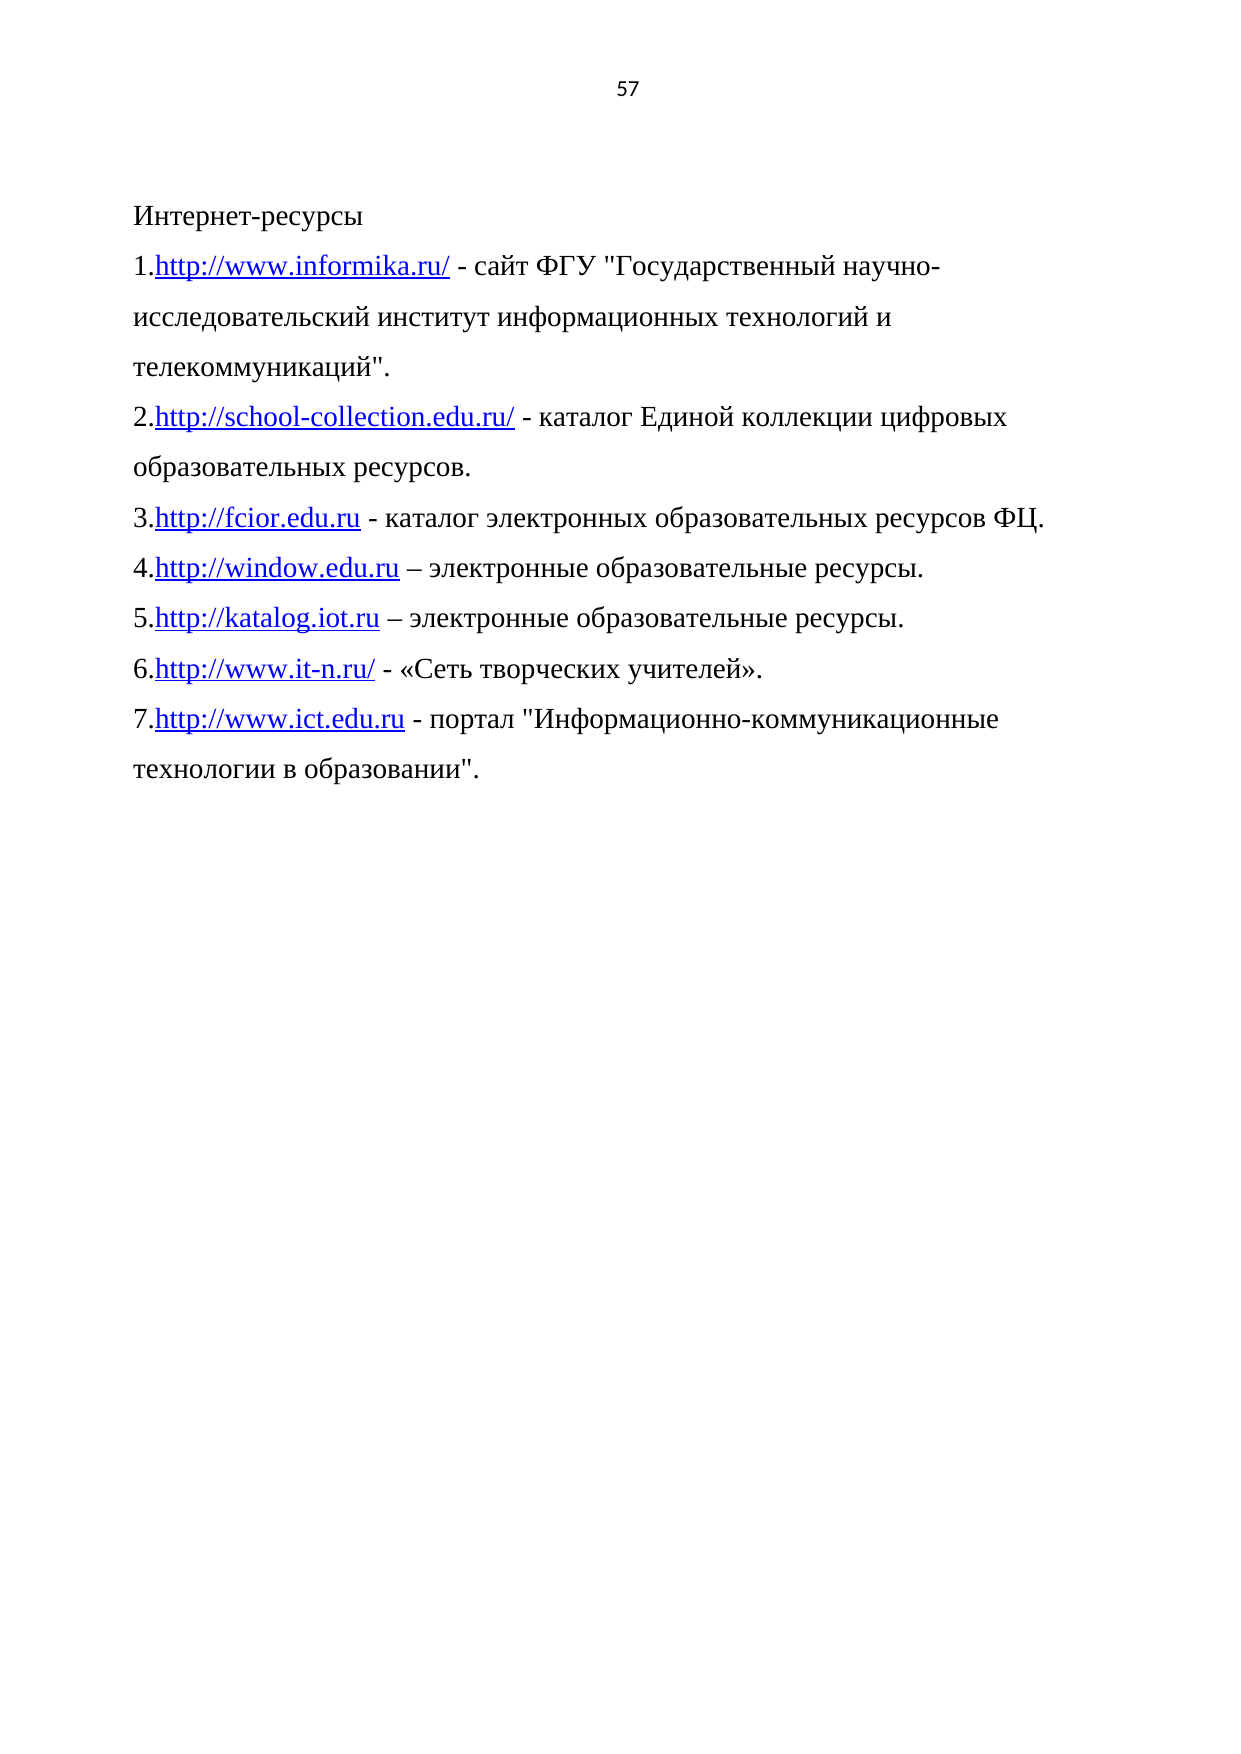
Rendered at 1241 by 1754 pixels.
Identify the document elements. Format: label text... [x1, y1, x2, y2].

text 3.http://fcior.edu.ru - каталог электронных образовательных ресурсов ФЦ. [133, 500, 1122, 533]
text 2.http://school-collection.edu.ru/ - каталог Единой коллекции цифровых образовательных ресурсов. [133, 399, 1122, 483]
text 7.http://www.ict.edu.ru - портал "Информационно-коммуникационные технологии в образовании". [133, 701, 1122, 785]
text 1.http://www.informika.ru/ - сайт ФГУ "Государственный научно-исследовательский институт информационных технологий и телекоммуникаций". [133, 248, 1122, 382]
text Интернет-ресурсы [133, 198, 1122, 232]
text 4.http://window.edu.ru – электронные образовательные ресурсы. [133, 550, 1122, 584]
text 5.http://katalog.iot.ru – электронные образовательные ресурсы. [133, 601, 1122, 634]
text 6.http://www.it-n.ru/ - «Сеть творческих учителей». [133, 651, 1122, 684]
